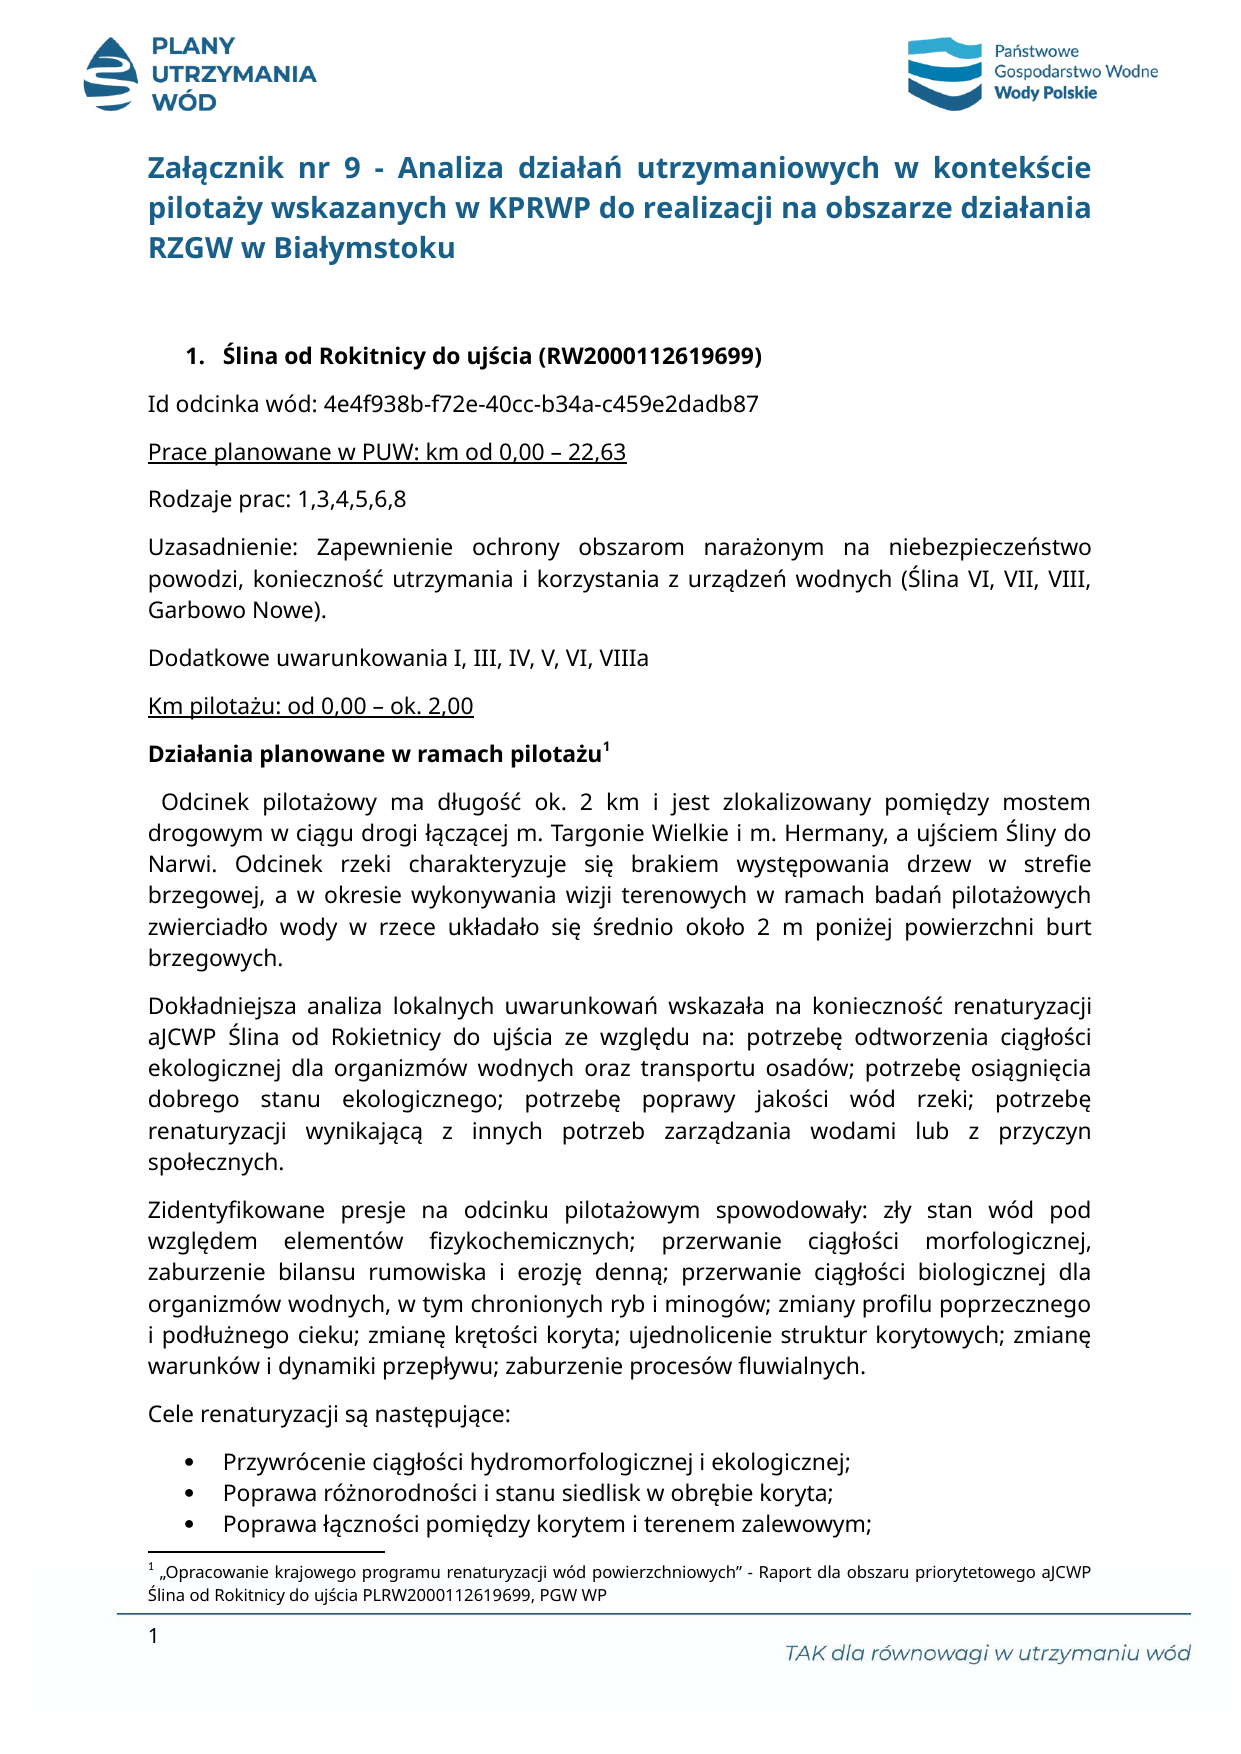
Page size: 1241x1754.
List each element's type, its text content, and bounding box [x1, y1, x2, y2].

text Cele renaturyzacji są następujące: [148, 1398, 1093, 1429]
text Km pilotażu: od 0,00 – ok. 2,00 [148, 690, 1093, 721]
text Prace planowane w PUW: km od 0,00 – 22,63 [148, 436, 1093, 467]
text Rodzaje prac: 1,3,4,5,6,8 [148, 483, 1093, 515]
list Poprawa łączności pomiędzy korytem i terenem zalewowym; [185, 1508, 1093, 1540]
text Id odcinka wód: 4e4f938b-f72e-40cc-b34a-c459e2dadb87 [148, 388, 1093, 419]
picture [0, 0, 1241, 149]
text Uzasadnienie: Zapewnienie ochrony obszarom narażonym na niebezpieczeństwo powodzi, konieczność utrzymania i korzystania z urządzeń wodnych (Ślina VI, VII, VIII, Garbowo Nowe). [148, 531, 1093, 625]
list Poprawa różnorodności i stanu siedlisk w obrębie koryta; [185, 1477, 1093, 1508]
text Zidentyfikowane presje na odcinku pilotażowym spowodowały: zły stan wód pod względem elementów fizykochemicznych; przerwanie ciągłości morfologicznej, zaburzenie bilansu rumowiska i erozję denną; przerwanie ciągłości biologicznej dla organizmów wodnych, w tym chronionych ryb i minogów; zmiany profilu poprzecznego i podłużnego cieku; zmianę krętości koryta; ujednolicenie struktur korytowych; zmianę warunków i dynamiki przepływu; zaburzenie procesów fluwialnych. [148, 1194, 1093, 1381]
text Załącznik nr 9 - Analiza działań utrzymaniowych w kontekście pilotaży wskazanych w KPRWP do realizacji na obszarze działania RZGW w Białymstoku [148, 148, 1093, 267]
text Działania planowane w ramach pilotażu [148, 738, 1093, 769]
list Przywrócenie ciągłości hydromorfologicznej i ekologicznej; [185, 1446, 1093, 1477]
text Dokładniejsza analiza lokalnych uwarunkowań wskazała na konieczność renaturyzacji aJCWP Ślina od Rokietnicy do ujścia ze względu na: potrzebę odtworzenia ciągłości ekologicznej dla organizmów wodnych oraz transportu osadów; potrzebę osiągnięcia dobrego stanu ekologicznego; potrzebę poprawy jakości wód rzeki; potrzebę renaturyzacji wynikającą z innych potrzeb zarządzania wodami lub z przyczyn społecznych. [148, 990, 1093, 1177]
picture [33, 1564, 1241, 1715]
list Ślina od Rokitnicy do ujścia (RW2000112619699) [185, 340, 1093, 371]
text Dodatkowe uwarunkowania I, III, IV, V, VI, VIIIa [148, 642, 1093, 673]
text Odcinek pilotażowy ma długość ok. 2 km i jest zlokalizowany pomiędzy mostem drogowym w ciągu drogi łączącej m. Targonie Wielkie i m. Hermany, a ujściem Śliny do Narwi. Odcinek rzeki charakteryzuje się brakiem występowania drzew w strefie brzegowej, a w okresie wykonywania wizji terenowych w ramach badań pilotażowych zwierciadło wody w rzece układało się średnio około 2 m poniżej powierzchni burt brzegowych. [148, 786, 1093, 973]
